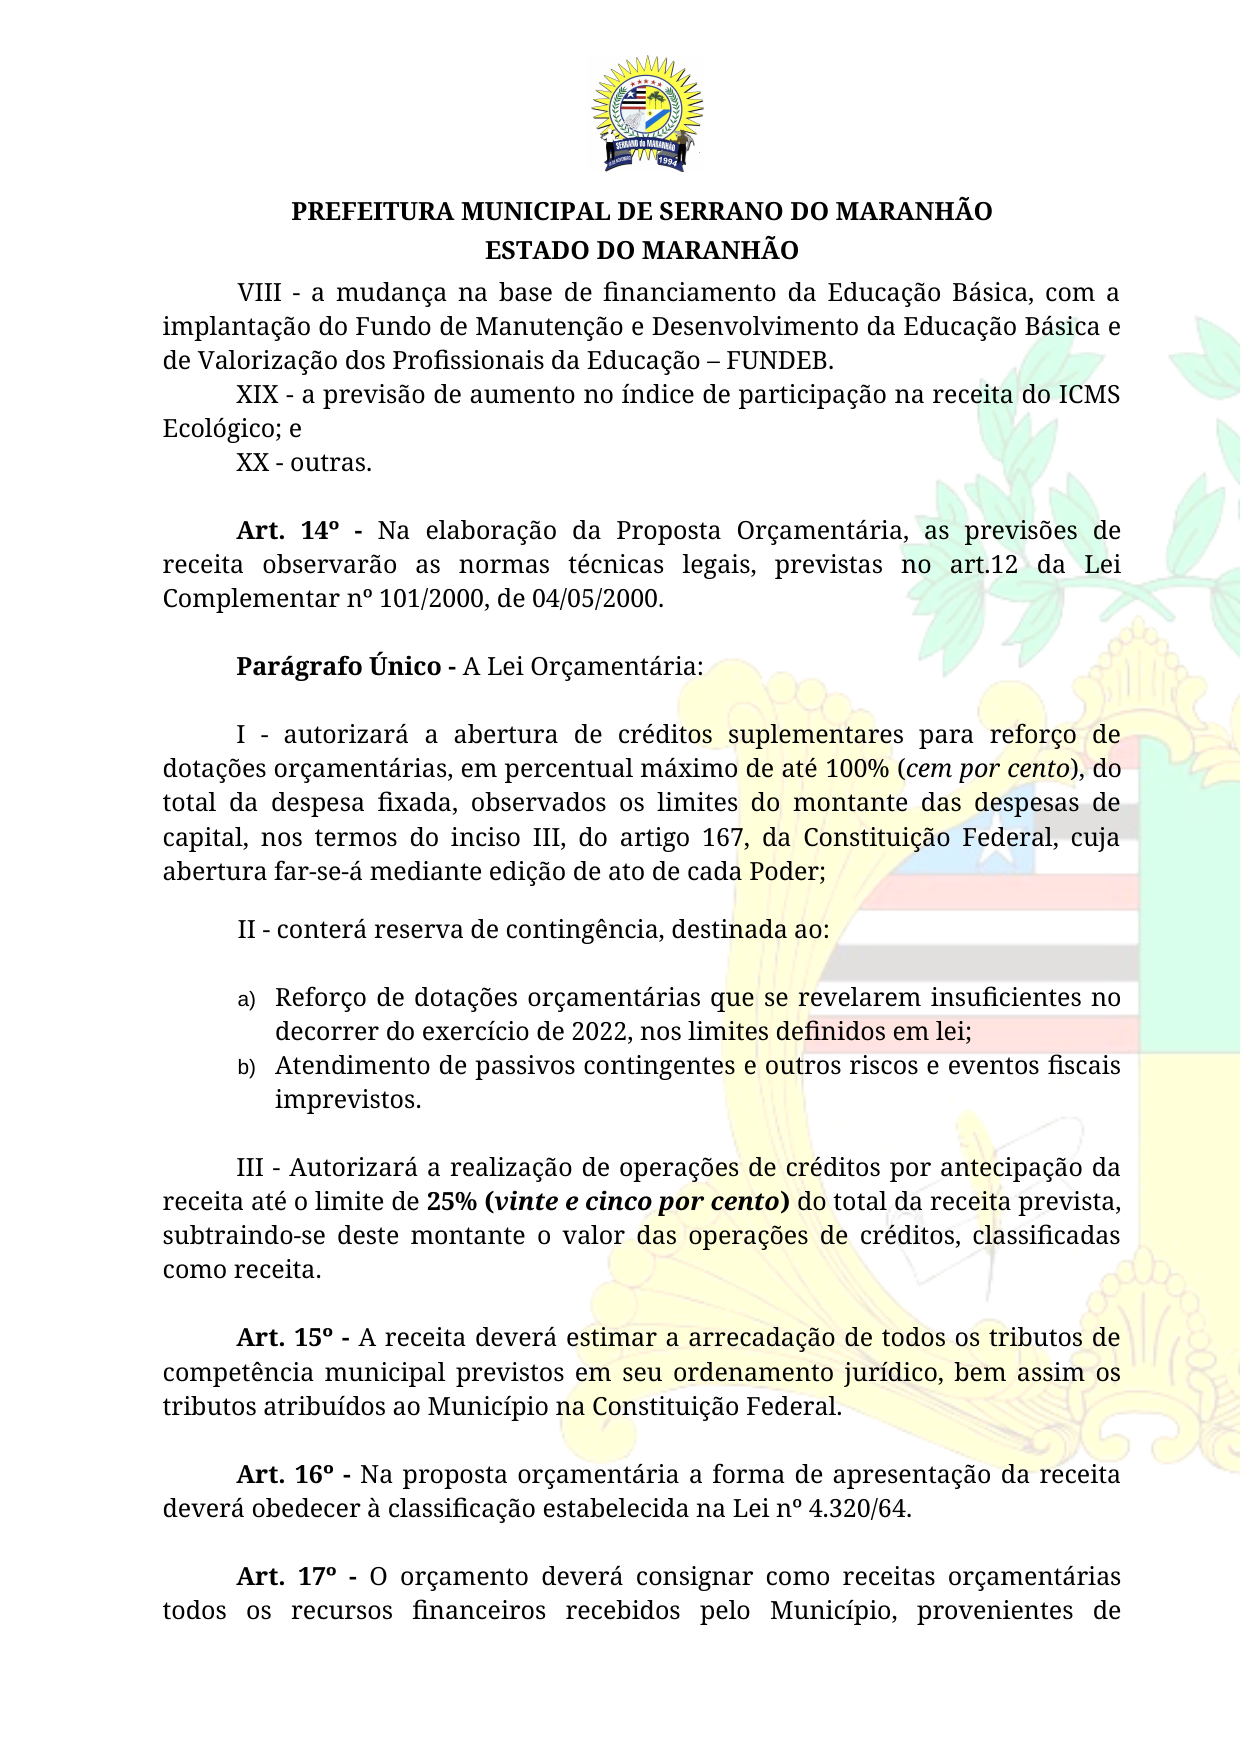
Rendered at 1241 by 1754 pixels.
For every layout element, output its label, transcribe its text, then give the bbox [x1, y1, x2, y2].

text Art. 14º - Na elaboração da Proposta Orçamentária, as previsões de receita observarão as normas técnicas legais, previstas no art.12 da Lei Complementar nº 101/2000, de 04/05/2000. [162, 513, 1122, 615]
picture [587, 55, 705, 172]
text II - conterá reserva de contingência, destinada ao: [162, 911, 1122, 945]
list Reforço de dotações orçamentárias que se revelarem insuficientes no decorrer do exercício de 2022, nos limites definidos em lei; [237, 979, 1122, 1048]
text XX - outras. [162, 444, 1122, 478]
text Art. 16º - Na proposta orçamentária a forma de apresentação da receita deverá obedecer à classificação estabelecida na Lei nº 4.320/64. [162, 1456, 1122, 1524]
text I - autorizará a abertura de créditos suplementares para reforço de dotações orçamentárias, em percentual máximo de até 100% (cem por cento), do total da despesa fixada, observados os limites do montante das despesas de capital, nos termos do inciso III, do artigo 167, da Constituição Federal, cuja abertura far-se-á mediante edição de ato de cada Poder; [162, 717, 1122, 887]
text XIX - a previsão de aumento no índice de participação na receita do ICMS Ecológico; e [162, 376, 1122, 444]
text VIII - a mudança na base de financiamento da Educação Básica, com a implantação do Fundo de Manutenção e Desenvolvimento da Educação Básica e de Valorização dos Profissionais da Educação – FUNDEB. [162, 274, 1122, 376]
text Art. 15º - A receita deverá estimar a arrecadação de todos os tributos de competência municipal previstos em seu ordenamento jurídico, bem assim os tributos atribuídos ao Município na Constituição Federal. [162, 1320, 1122, 1422]
text III - Autorizará a realização de operações de créditos por antecipação da receita até o limite de 25% (vinte e cinco por cento) do total da receita prevista, subtraindo-se deste montante o valor das operações de créditos, classificadas como receita. [162, 1150, 1122, 1286]
text Parágrafo Único - A Lei Orçamentária: [162, 649, 1122, 683]
list Atendimento de passivos contingentes e outros riscos e eventos fiscais imprevistos. [237, 1048, 1122, 1116]
